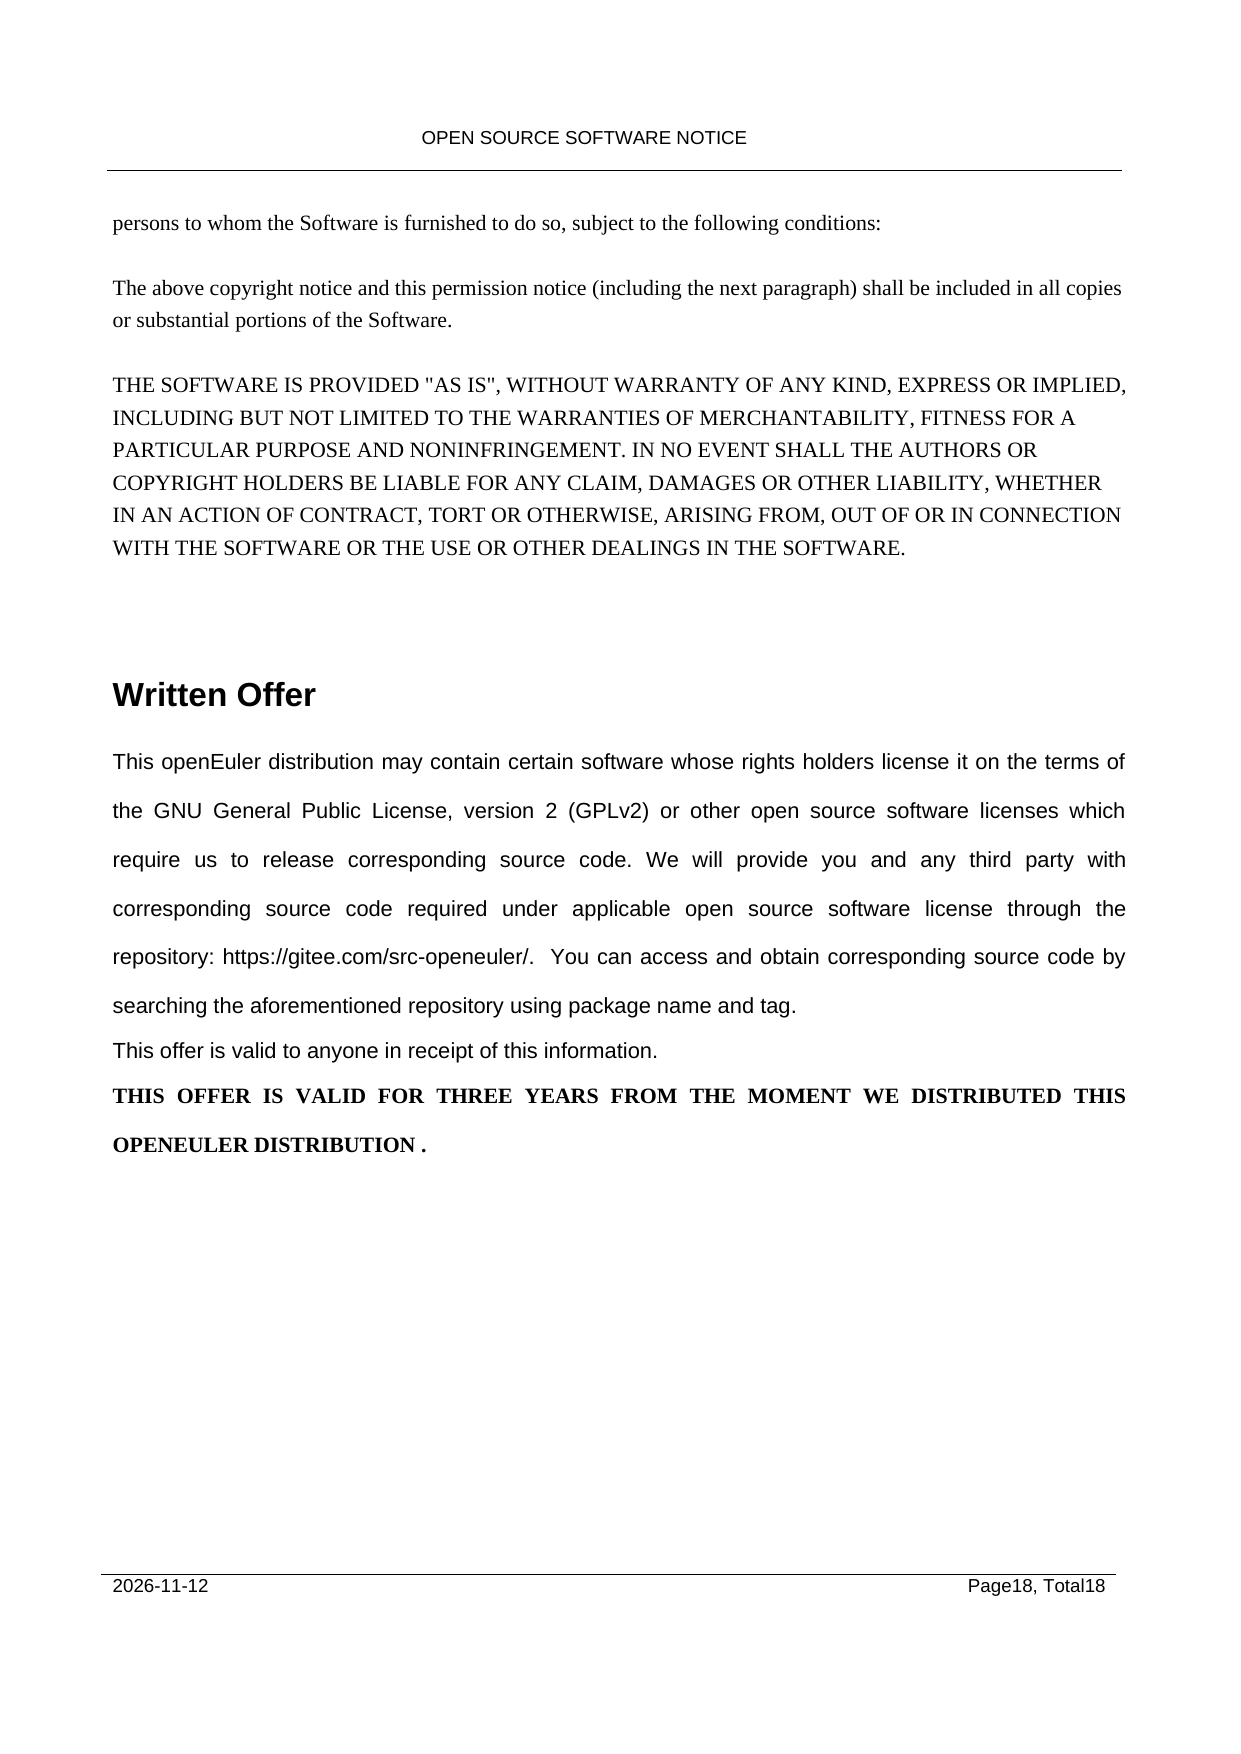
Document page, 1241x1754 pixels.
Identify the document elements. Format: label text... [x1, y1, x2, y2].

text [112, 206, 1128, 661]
text THIS OFFER IS VALID FOR THREE YEARS FROM THE MOMENT WE DISTRIBUTED THIS OPENEULER DISTRIBUTION . [112, 1079, 1128, 1161]
text This offer is valid to anyone in receipt of this information. [112, 1034, 1128, 1067]
text This openEuler distribution may contain certain software whose rights holders license it on the terms of the GNU General Public License, version 2 (GPLv2) or other open source software licenses which require us to release corresponding source code. We will provide you and any third party with corresponding source code required under applicable open source software license through the repository: https://gitee.com/src-openeuler/. You can access and obtain corresponding source code by searching the aforementioned repository using package name and tag. [112, 746, 1128, 1022]
text Written Offer [112, 661, 1128, 726]
